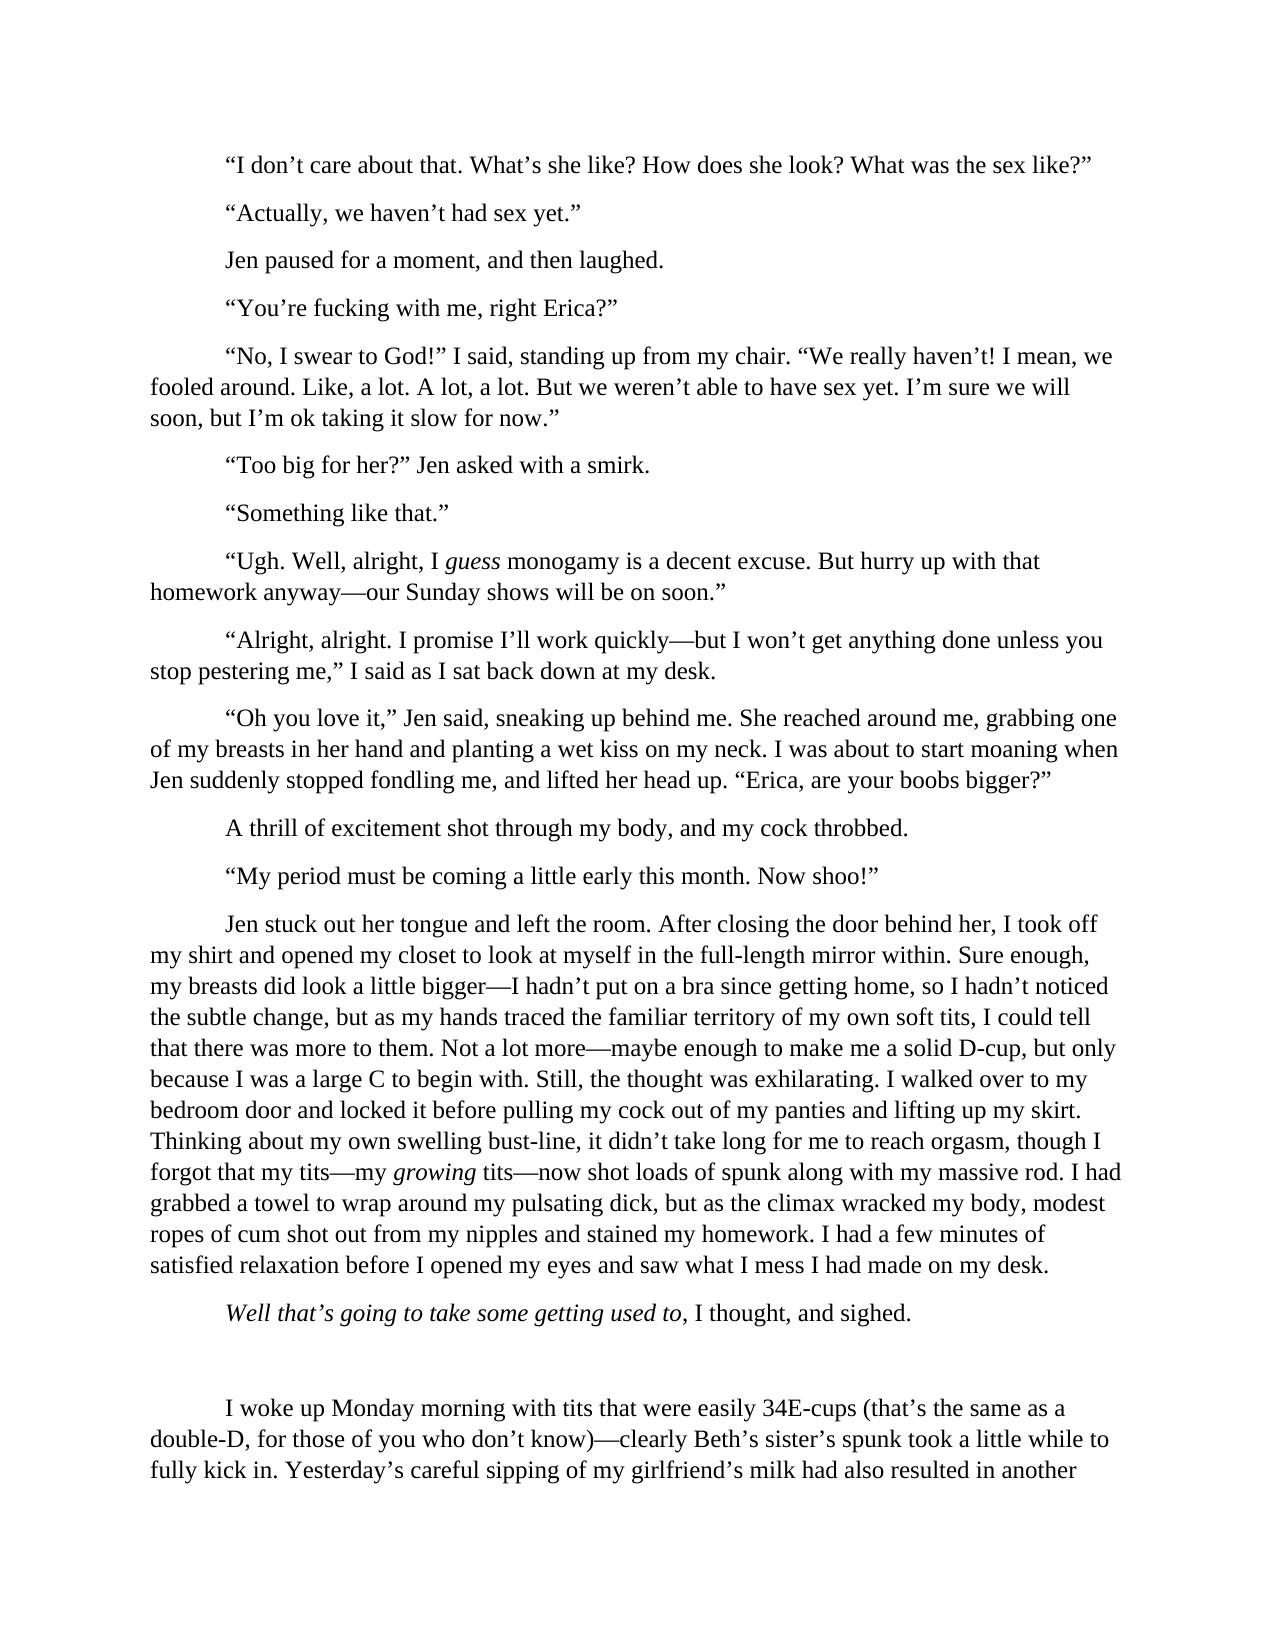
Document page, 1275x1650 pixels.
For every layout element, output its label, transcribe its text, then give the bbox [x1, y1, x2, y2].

text “My period must be coming a little early this month. Now shoo!” [150, 861, 1125, 890]
text Jen paused for a moment, and then laughed. [150, 245, 1125, 274]
text “You’re fucking with me, right Erica?” [150, 293, 1125, 322]
text A thrill of excitement shot through my body, and my cock throbbed. [150, 813, 1125, 842]
text “Actually, we haven’t had sex yet.” [150, 198, 1125, 226]
text “Ugh. Well, alright, I guess monogamy is a decent excuse. But hurry up with that homework anyway—our Sunday shows will be on soon.” [150, 546, 1125, 606]
text “Alright, alright. I promise I’ll work quickly—but I won’t get anything done unless you stop pestering me,” I said as I sat back down at my desk. [150, 625, 1125, 684]
text “Too big for her?” Jen asked with a smirk. [150, 451, 1125, 479]
text “Something like that.” [150, 498, 1125, 527]
text Jen stuck out her tongue and left the room. After closing the door behind her, I took off my shirt and opened my closet to look at myself in the full-length mirror within. Sure enough, my breasts did look a little bigger—I hadn’t put on a bra since getting home, so I hadn’t noticed the subtle change, but as my hands traced the familiar territory of my own soft tits, I could tell that there was more to them. Not a lot more—maybe enough to make me a solid D-cup, but only because I was a large C to begin with. Still, the thought was exhilarating. I walked over to my bedroom door and locked it before pulling my cock out of my panties and lifting up my skirt. Thinking about my own swelling bust-line, it didn’t take long for me to reach orgasm, though I forgot that my tits—my growing tits—now shot loads of spunk along with my massive rod. I had grabbed a towel to wrap around my pulsating dick, but as the climax wracked my body, modest ropes of cum shot out from my nipples and stained my homework. I had a few minutes of satisfied relaxation before I opened my eyes and saw what I mess I had made on my desk. [150, 909, 1125, 1279]
text Well that’s going to take some getting used to, I thought, and sighed. [150, 1298, 1125, 1327]
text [150, 1393, 1125, 1483]
text “No, I swear to God!” I said, standing up from my chair. “We really haven’t! I mean, we fooled around. Like, a lot. A lot, a lot. But we weren’t able to have sex yet. I’m sure we will soon, but I’m ok taking it slow for now.” [150, 341, 1125, 432]
text “I don’t care about that. What’s she like? How does she look? What was the sex like?” [150, 150, 1125, 179]
text “Oh you love it,” Jen said, sneaking up behind me. She reached around me, grabbing one of my breasts in her hand and planting a wet kiss on my neck. I was about to start moaning when Jen suddenly stopped fondling me, and lifted her head up. “Erica, are your boobs bigger?” [150, 703, 1125, 794]
